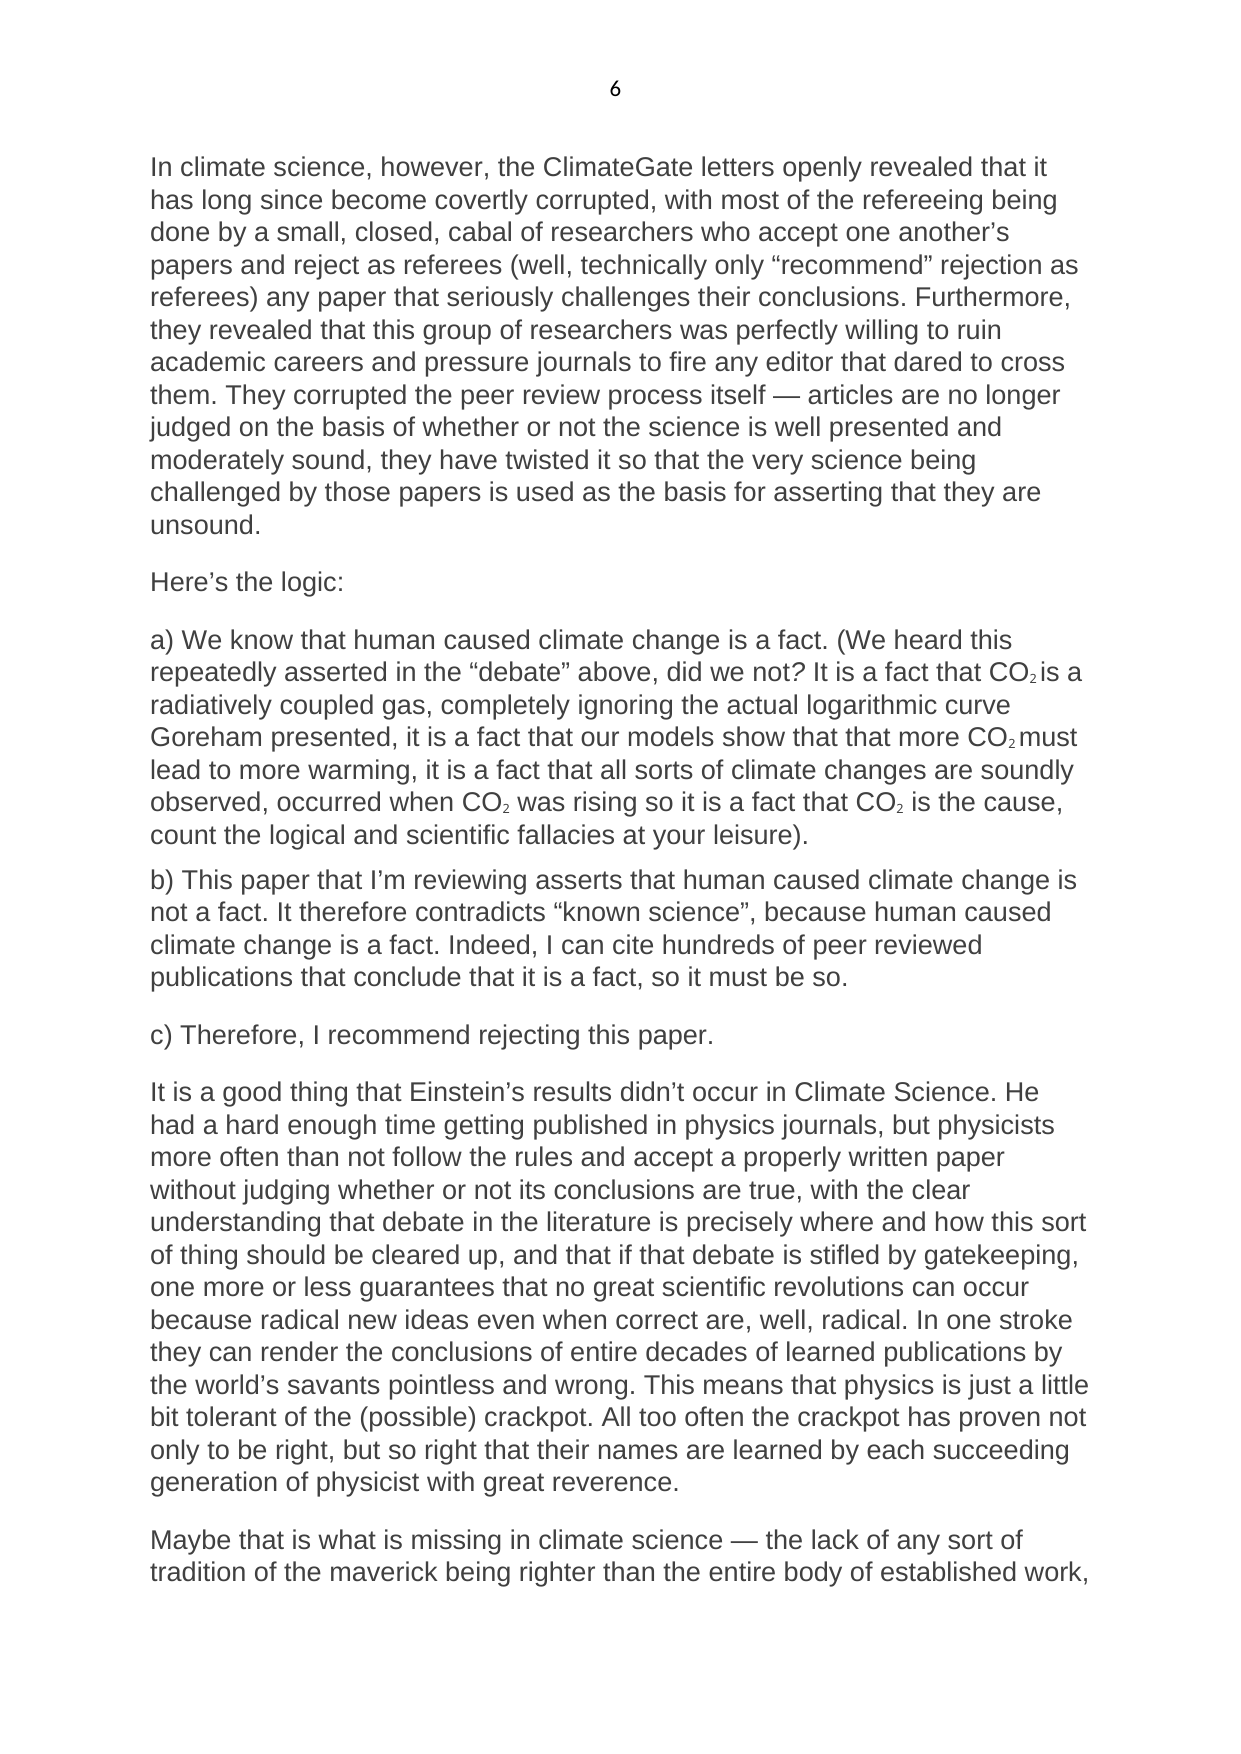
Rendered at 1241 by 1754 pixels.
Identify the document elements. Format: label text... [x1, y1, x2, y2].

text b) This paper that I’m reviewing asserts that human caused climate change is not a fact. It therefore contradicts “known science”, because human caused climate change is a fact. Indeed, I can cite hundreds of peer reviewed publications that conclude that it is a fact, so it must be so. [150, 862, 1090, 992]
text In climate science, however, the ClimateGate letters openly revealed that it has long since become covertly corrupted, with most of the refereeing being done by a small, closed, cabal of researchers who accept one another’s papers and reject as referees (well, technically only “recommend” rejection as referees) any paper that seriously challenges their conclusions. Furthermore, they revealed that this group of researchers was perfectly willing to ruin academic careers and pressure journals to fire any editor that dared to cross them. They corrupted the peer review process itself — articles are no longer judged on the basis of whether or not the science is well presented and moderately sound, they have twisted it so that the very science being challenged by those papers is used as the basis for asserting that they are unsound. [150, 150, 1090, 540]
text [150, 1522, 1090, 1587]
text c) Therefore, I recommend rejecting this paper. [150, 1017, 1090, 1050]
text It is a good thing that Einstein’s results didn’t occur in Climate Science. He had a hard enough time getting published in physics journals, but physicists more often than not follow the rules and accept a properly written paper without judging whether or not its conclusions are true, with the clear understanding that debate in the literature is precisely where and how this sort of thing should be cleared up, and that if that debate is stifled by gatekeeping, one more or less guarantees that no great scientific revolutions can occur because radical new ideas even when correct are, well, radical. In one stroke they can render the conclusions of entire decades of learned publications by the world’s savants pointless and wrong. This means that physics is just a little bit tolerant of the (possible) crackpot. All too often the crackpot has proven not only to be right, but so right that their names are learned by each succeeding generation of physicist with great reverence. [150, 1075, 1090, 1497]
text Here’s the logic: [150, 565, 1090, 597]
text a) We know that human caused climate change is a fact. (We heard this repeatedly asserted in the “debate” above, did we not? It is a fact that CO2 is a radiatively coupled gas, completely ignoring the actual logarithmic curve Goreham presented, it is a fact that our models show that that more CO2 must lead to more warming, it is a fact that all sorts of climate changes are soundly observed, occurred when CO2 was rising so it is a fact that CO2 is the cause, count the logical and scientific fallacies at your leisure). [150, 622, 1090, 850]
